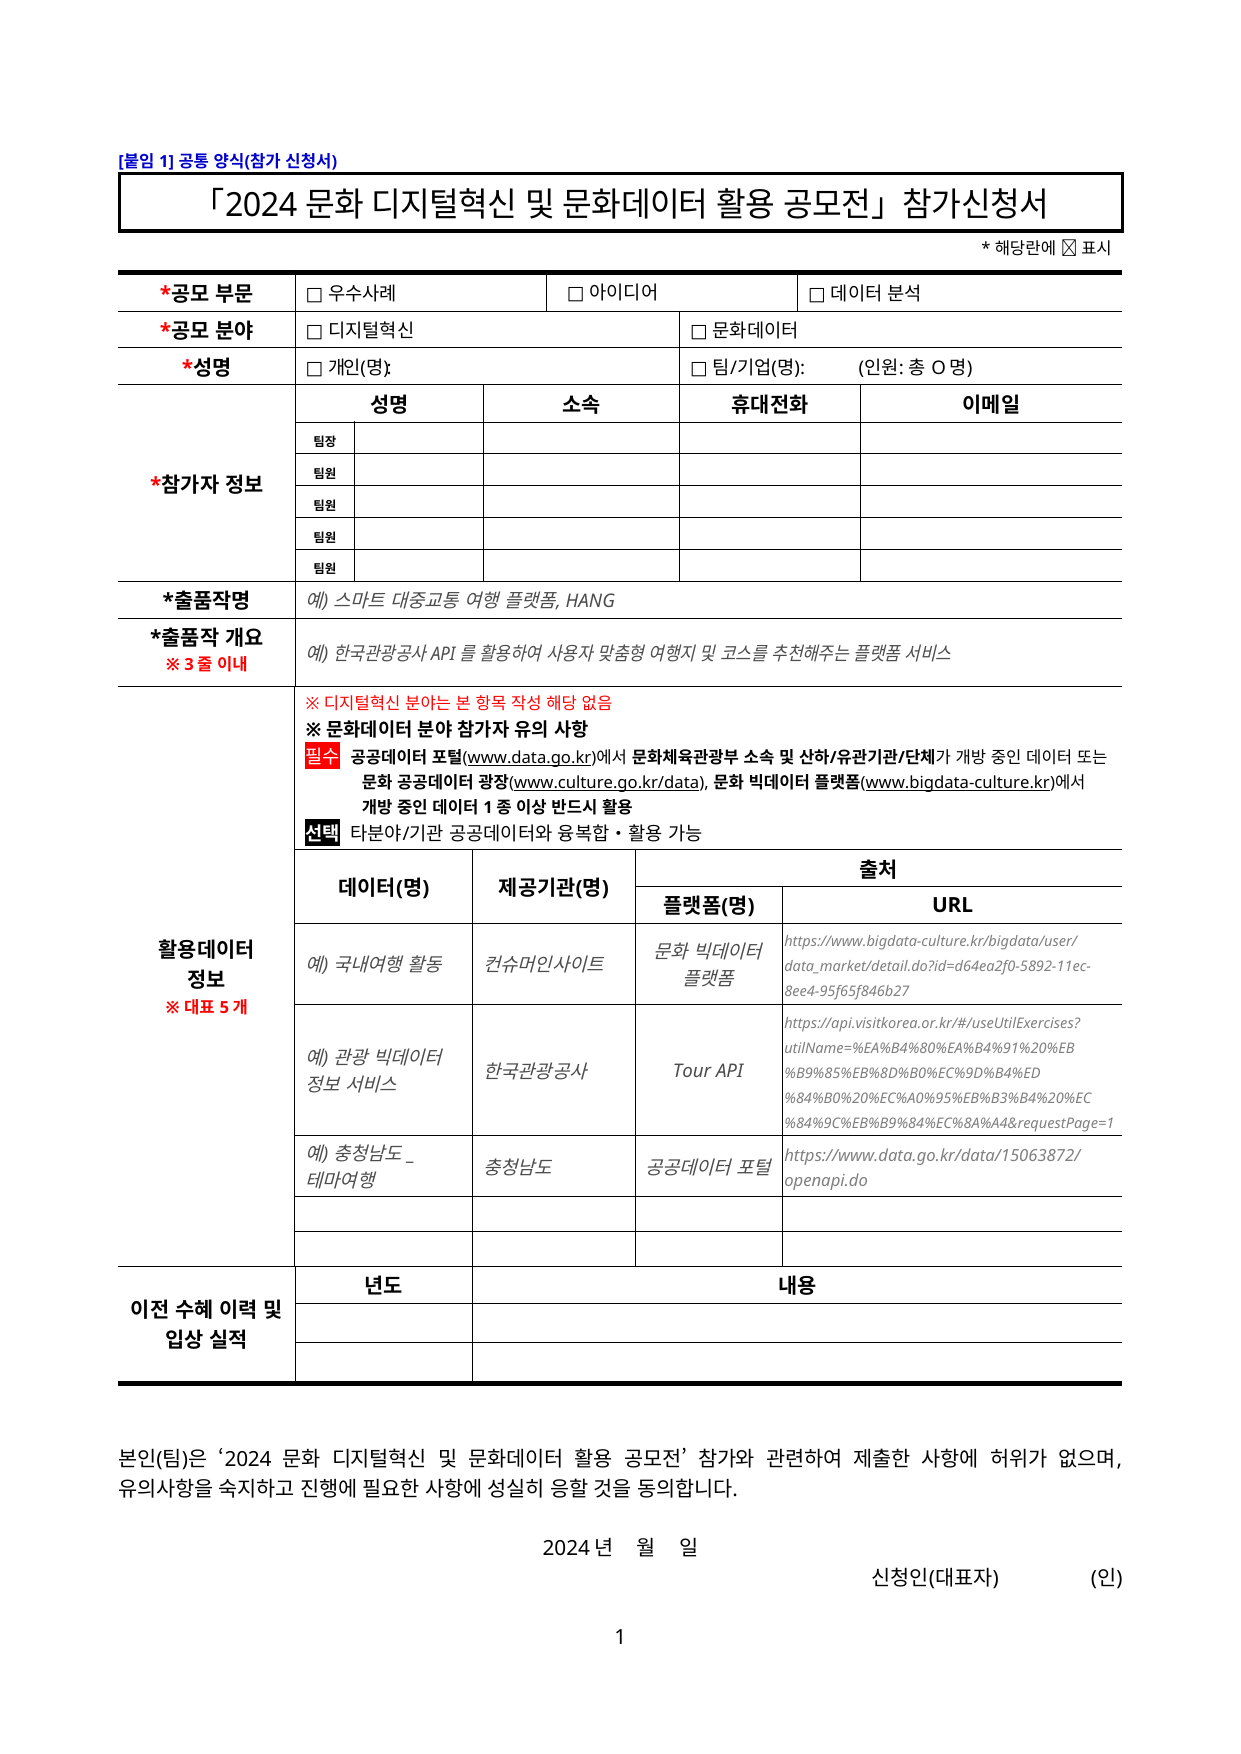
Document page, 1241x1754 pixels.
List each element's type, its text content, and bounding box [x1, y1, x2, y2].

table_cell 데이터(명) [295, 850, 472, 923]
table_cell □ 데이터 분석 [798, 275, 1122, 311]
table_cell [636, 1232, 782, 1266]
table_cell *출품작 개요 ※ 3줄 이내 [118, 619, 295, 686]
table_cell 한국관광공사 [473, 1005, 635, 1135]
text 2024년 월 일 [118, 1531, 1122, 1562]
table_cell [355, 454, 483, 485]
table_cell ※ 디지털혁신 분야는 본 항목 작성 해당 없음 ※ 문화데이터 분야 참가자 유의 사항 필수 공공데이터 포털(www.data.go.kr)에서 문화체육관광부 소속 및 산하/유관기관/단체가 개방 중인 데이터 또는 문화 공공데이터 광장(www.culture.go.kr/data), 문화 빅데이터 플랫폼(www.bigdata-culture.kr)에서 개방 중인 데이터 1종 이상 반드시 활용 선택 타분야/기관 공공데이터와 융복합‧활용 가능 [295, 687, 1122, 849]
table_cell 팀원 [296, 550, 354, 581]
table_cell Tour API [636, 1005, 782, 1135]
table_cell □ 아이디어 [547, 275, 797, 311]
table_cell 팀원 [296, 486, 354, 517]
table_cell [861, 550, 1122, 581]
table_cell [484, 423, 679, 453]
table_cell [355, 550, 483, 581]
table_cell 예) 스마트 대중교통 여행 플랫폼, HANG [296, 582, 1122, 617]
table_cell [680, 423, 860, 453]
table_cell [680, 486, 860, 517]
table_cell 예) 한국관광공사 API를 활용하여 사용자 맞춤형 여행지 및 코스를 추천해주는 플랫폼 서비스 [296, 619, 1122, 686]
table_cell [680, 550, 860, 581]
table_cell 년도 [296, 1267, 472, 1303]
table_cell 소속 [484, 385, 679, 421]
table_cell 예) 관광 빅데이터 정보 서비스 [295, 1005, 472, 1135]
table_cell 이전 수혜 이력 및 입상 실적 [118, 1267, 295, 1381]
table_cell *성명 [118, 348, 295, 384]
text [붙임 1] 공통 양식(참가 신청서) [118, 148, 1122, 172]
table_cell [295, 1197, 472, 1231]
table_cell [783, 1197, 1122, 1231]
table_cell 성명 [296, 385, 483, 421]
table_cell 팀장 [296, 423, 354, 453]
text 본인(팀)은 ‘2024 문화 디지털혁신 및 문화데이터 활용 공모전’ 참가와 관련하여 제출한 사항에 허위가 없으며, 유의사항을 숙지하고 진행에 필요한 사항에 성실히 응할 것을 동의합니다. [118, 1442, 1122, 1503]
table_cell [680, 518, 860, 549]
table_cell 플랫폼(명) [636, 887, 782, 923]
table_cell 공공데이터 포털 [636, 1136, 782, 1196]
table_cell [484, 486, 679, 517]
table_cell *출품작명 [118, 582, 295, 617]
table_cell 문화 빅데이터 플랫폼 [636, 924, 782, 1004]
table_cell [484, 550, 679, 581]
table_cell 출처 [636, 850, 1122, 886]
table_cell [861, 454, 1122, 485]
table_cell [296, 1304, 472, 1342]
table_cell https://www.bigdata-culture.kr/bigdata/user/data_market/detail.do?id=d64ea2f0-5892-11ec-8ee4-95f65f846b27 [783, 924, 1122, 1004]
table_cell https://api.visitkorea.or.kr/#/useUtilExercises?utilName=%EA%B4%80%EA%B4%91%20%EB%B9%85%EB%8D%B0%EC%9D%B4%ED%84%B0%20%EC%A0%95%EB%B3%B4%20%EC%84%9C%EB%B9%84%EC%8A%A4&requestPage=1 [783, 1005, 1122, 1135]
table_cell □ 디지털혁신 [296, 312, 679, 347]
table_cell *공모 분야 [118, 312, 295, 347]
table_cell 이메일 [861, 385, 1122, 421]
table_header 「2024 문화 디지털혁신 및 문화데이터 활용 공모전」참가신청서 [121, 175, 1121, 229]
table_cell *참가자 정보 [118, 385, 295, 581]
table_cell 예) 충청남도 _테마여행 [295, 1136, 472, 1196]
table_cell [473, 1232, 635, 1266]
table_cell [680, 454, 860, 485]
table_cell [484, 518, 679, 549]
table_cell [473, 1343, 1122, 1381]
table_cell 휴대전화 [680, 385, 860, 421]
text 신청인(대표자) (인) [118, 1562, 1122, 1592]
table_cell [296, 1343, 472, 1381]
table_cell 예) 국내여행 활동 [295, 924, 472, 1004]
table_cell [473, 1197, 635, 1231]
table_cell 팀원 [296, 518, 354, 549]
table_cell 팀원 [296, 454, 354, 485]
table_cell [355, 486, 483, 517]
table_cell [861, 423, 1122, 453]
table_cell *공모 부문 [118, 275, 295, 311]
table_cell 컨슈머인사이트 [473, 924, 635, 1004]
table_cell 충청남도 [473, 1136, 635, 1196]
table_cell https://www.data.go.kr/data/15063872/openapi.do [783, 1136, 1122, 1196]
table_cell [355, 518, 483, 549]
table_cell [355, 423, 483, 453]
table_cell [861, 486, 1122, 517]
table_cell [861, 518, 1122, 549]
table_cell □ 개인(명): [296, 348, 679, 384]
table_cell [473, 1304, 1122, 1342]
table_cell □ 팀/기업(명): (인원: 총 O명) [680, 348, 1122, 384]
table_cell 활용데이터 정보 ※ 대표 5개 [118, 687, 294, 1266]
table_cell [783, 1232, 1122, 1266]
table_cell [295, 1232, 472, 1266]
table_header * 해당란에 표시 [118, 233, 1122, 270]
table_cell URL [783, 887, 1122, 923]
table_cell 내용 [473, 1267, 1122, 1303]
table_cell □ 우수사례 [296, 275, 546, 311]
table_cell 제공기관(명) [473, 850, 635, 923]
table_cell [636, 1197, 782, 1231]
table_cell [484, 454, 679, 485]
table_cell □ 문화데이터 [680, 312, 1122, 347]
